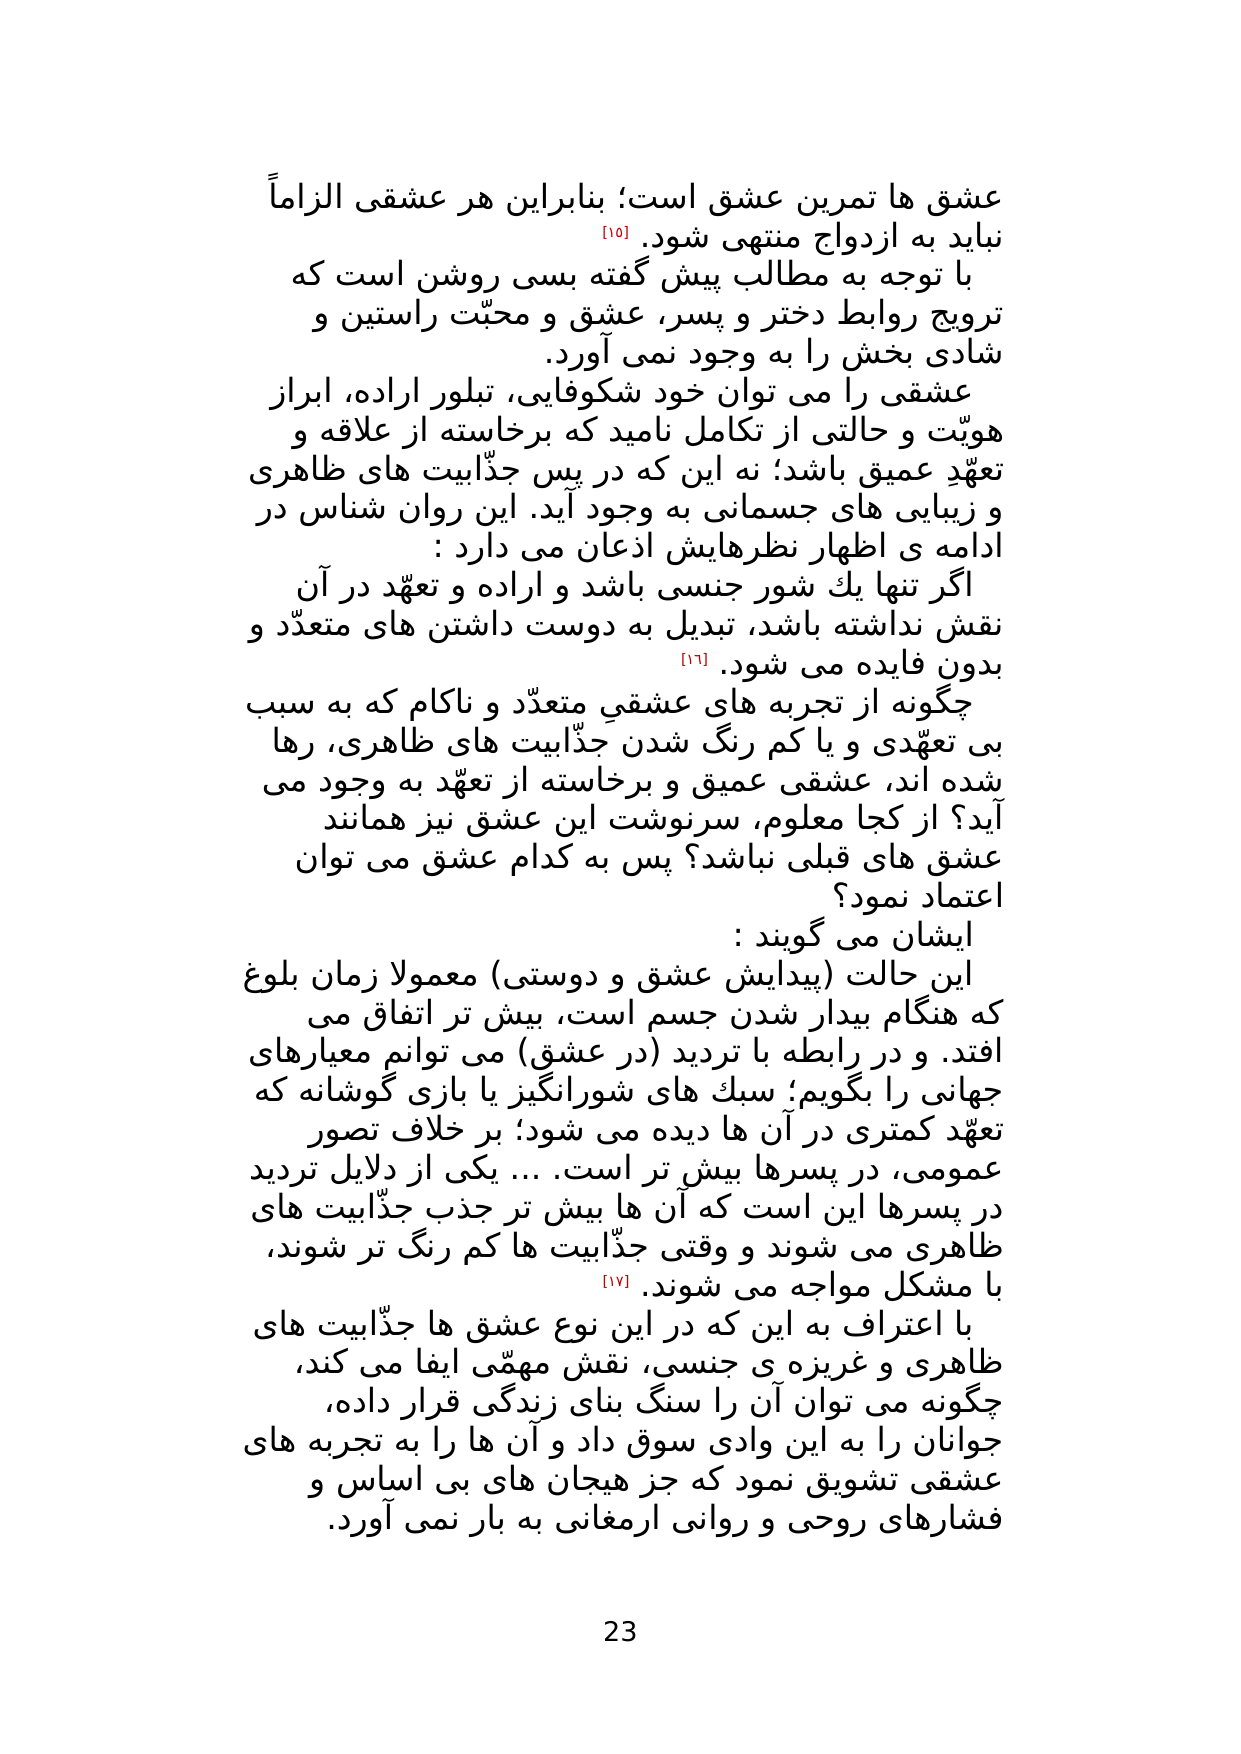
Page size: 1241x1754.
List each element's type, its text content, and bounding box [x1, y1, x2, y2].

text اين حالت (پيدايش عشق و دوستى) معمولا زمان بلوغ كه هنگام بيدار شدن جسم است، بيش تر اتفاق مى افتد. و در رابطه با ترديد (در عشق) مى توانم معيارهاى جهانى را بگويم؛ سبك هاى شورانگيز يا بازى گوشانه كه تعهّد كمترى در آن ها ديده مى شود؛ بر خلاف تصور عمومى، در پسرها بيش تر است. ... يكى از دلايل ترديد در پسرها اين است كه آن ها بيش تر جذب جذّابيت هاى ظاهرى مى شوند و وقتى جذّابيت ها كم رنگ تر شوند، با مشكل مواجه مى شوند. [١٧] [236, 954, 1004, 1304]
text چگونه از تجربه هاى عشقىِ متعدّد و ناكام كه به سبب بى تعهّدى و يا كم رنگ شدن جذّابيت هاى ظاهرى، رها شده اند، عشقى عميق و برخاسته از تعهّد به وجود مى آيد؟ از كجا معلوم، سرنوشت اين عشق نيز همانند عشق هاى قبلى نباشد؟ پس به كدام عشق مى توان اعتماد نمود؟ [236, 682, 1004, 915]
text با توجه به مطالب پيش گفته بسى روشن است كه ترويج روابط دختر و پسر، عشق و محبّت راستين و شادى بخش را به وجود نمى آورد. [236, 255, 1004, 371]
text ايشان مى گويند : [236, 915, 1004, 954]
text اگر تنها يك شور جنسى باشد و اراده و تعهّد در آن نقش نداشته باشد، تبديل به دوست داشتن هاى متعدّد و بدون فايده مى شود. [١٦] [236, 566, 1004, 682]
text با اعتراف به اين كه در اين نوع عشق ها جذّابيت هاى ظاهرى و غريزه ى جنسى، نقش مهمّى ايفا مى كند، چگونه مى توان آن را سنگ بناى زندگى قرار داده، جوانان را به اين وادى سوق داد و آن ها را به تجربه هاى عشقى تشويق نمود كه جز هيجان هاى بى اساس و فشارهاى روحى و روانى ارمغانى به بار نمى آورد. [236, 1304, 1004, 1537]
text عشقى را مى توان خود شكوفايى، تبلور اراده، ابراز هويّت و حالتى از تكامل ناميد كه برخاسته از علاقه و تعهّدِ عميق باشد؛ نه اين كه در پس جذّابيت هاى ظاهرى و زيبايى هاى جسمانى به وجود آيد. اين روان شناس در ادامه ى اظهار نظرهايش اذعان مى دارد : [236, 371, 1004, 566]
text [236, 177, 1004, 255]
